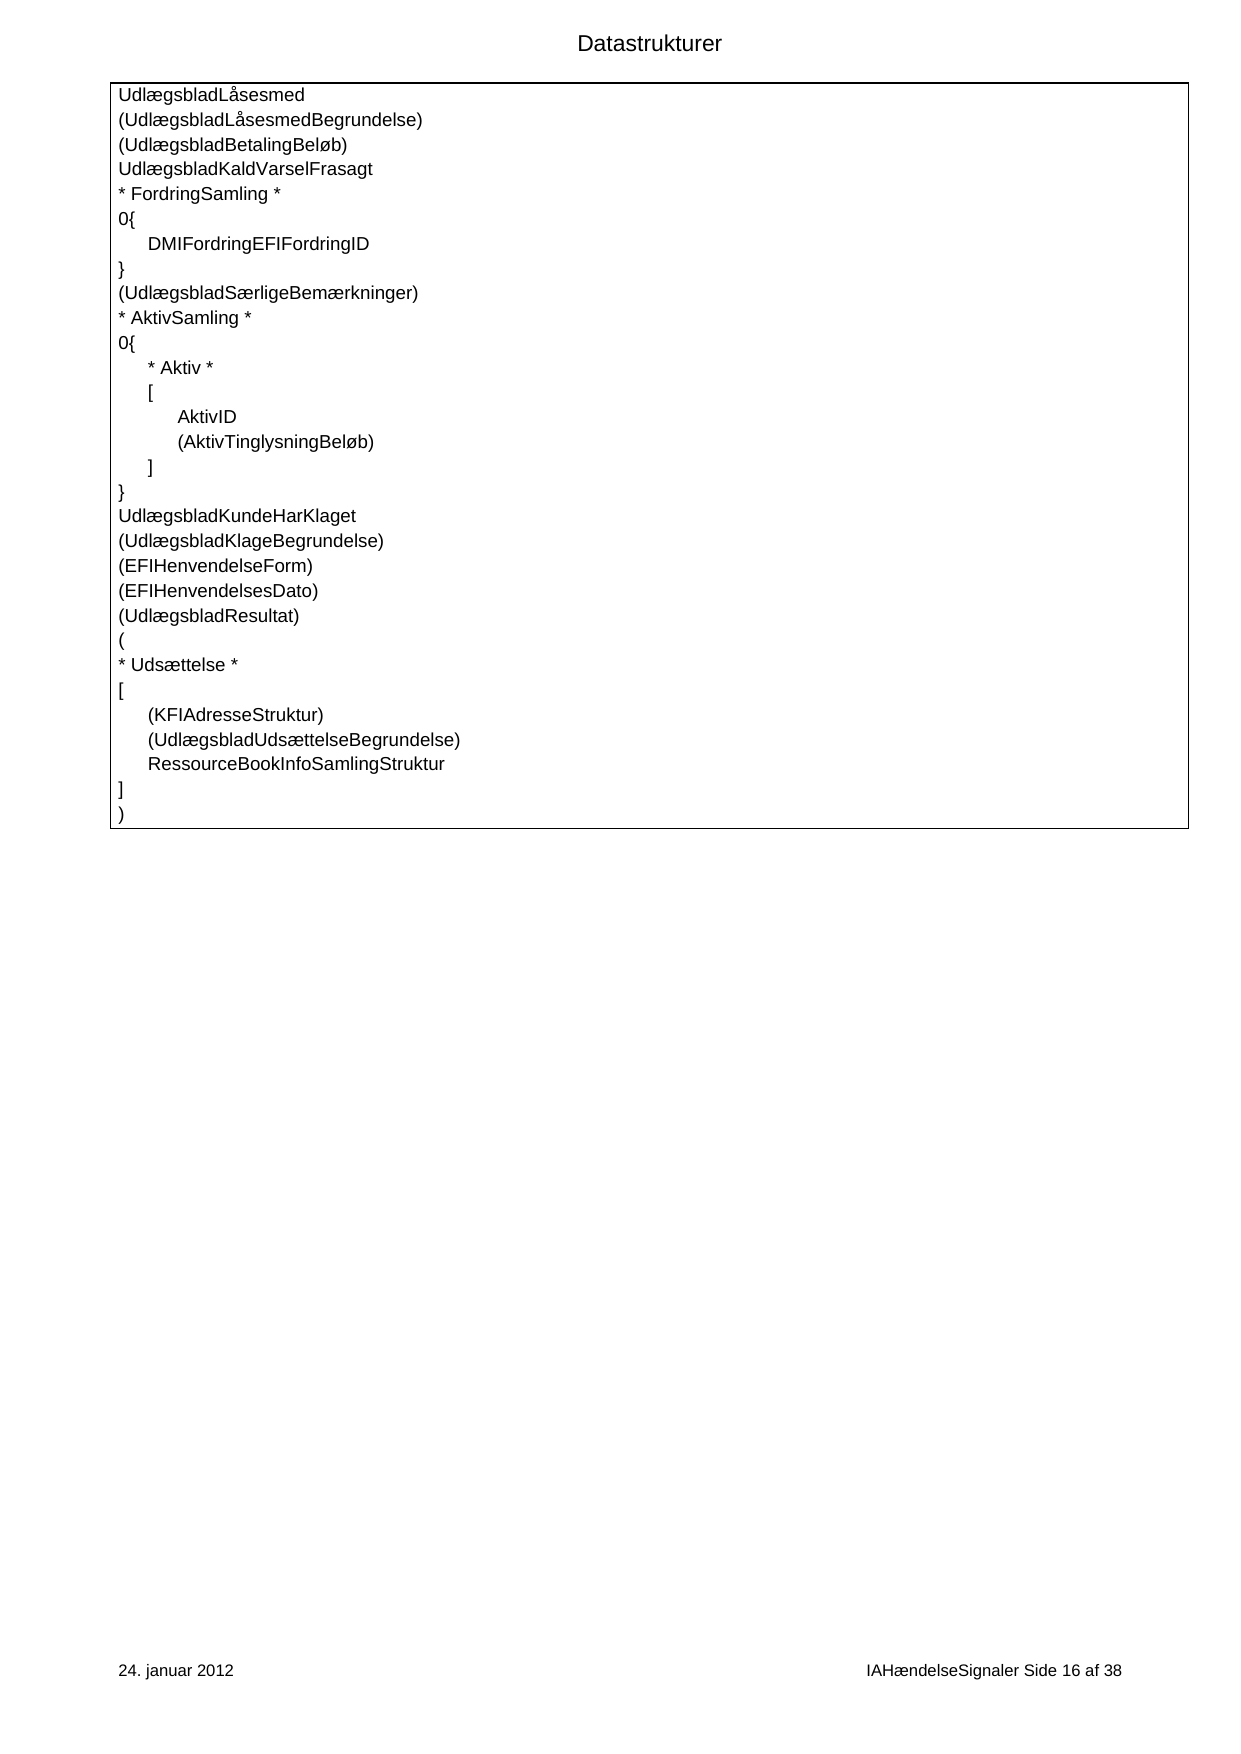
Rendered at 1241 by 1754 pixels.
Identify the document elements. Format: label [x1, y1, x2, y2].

table_cell [111, 84, 1188, 828]
